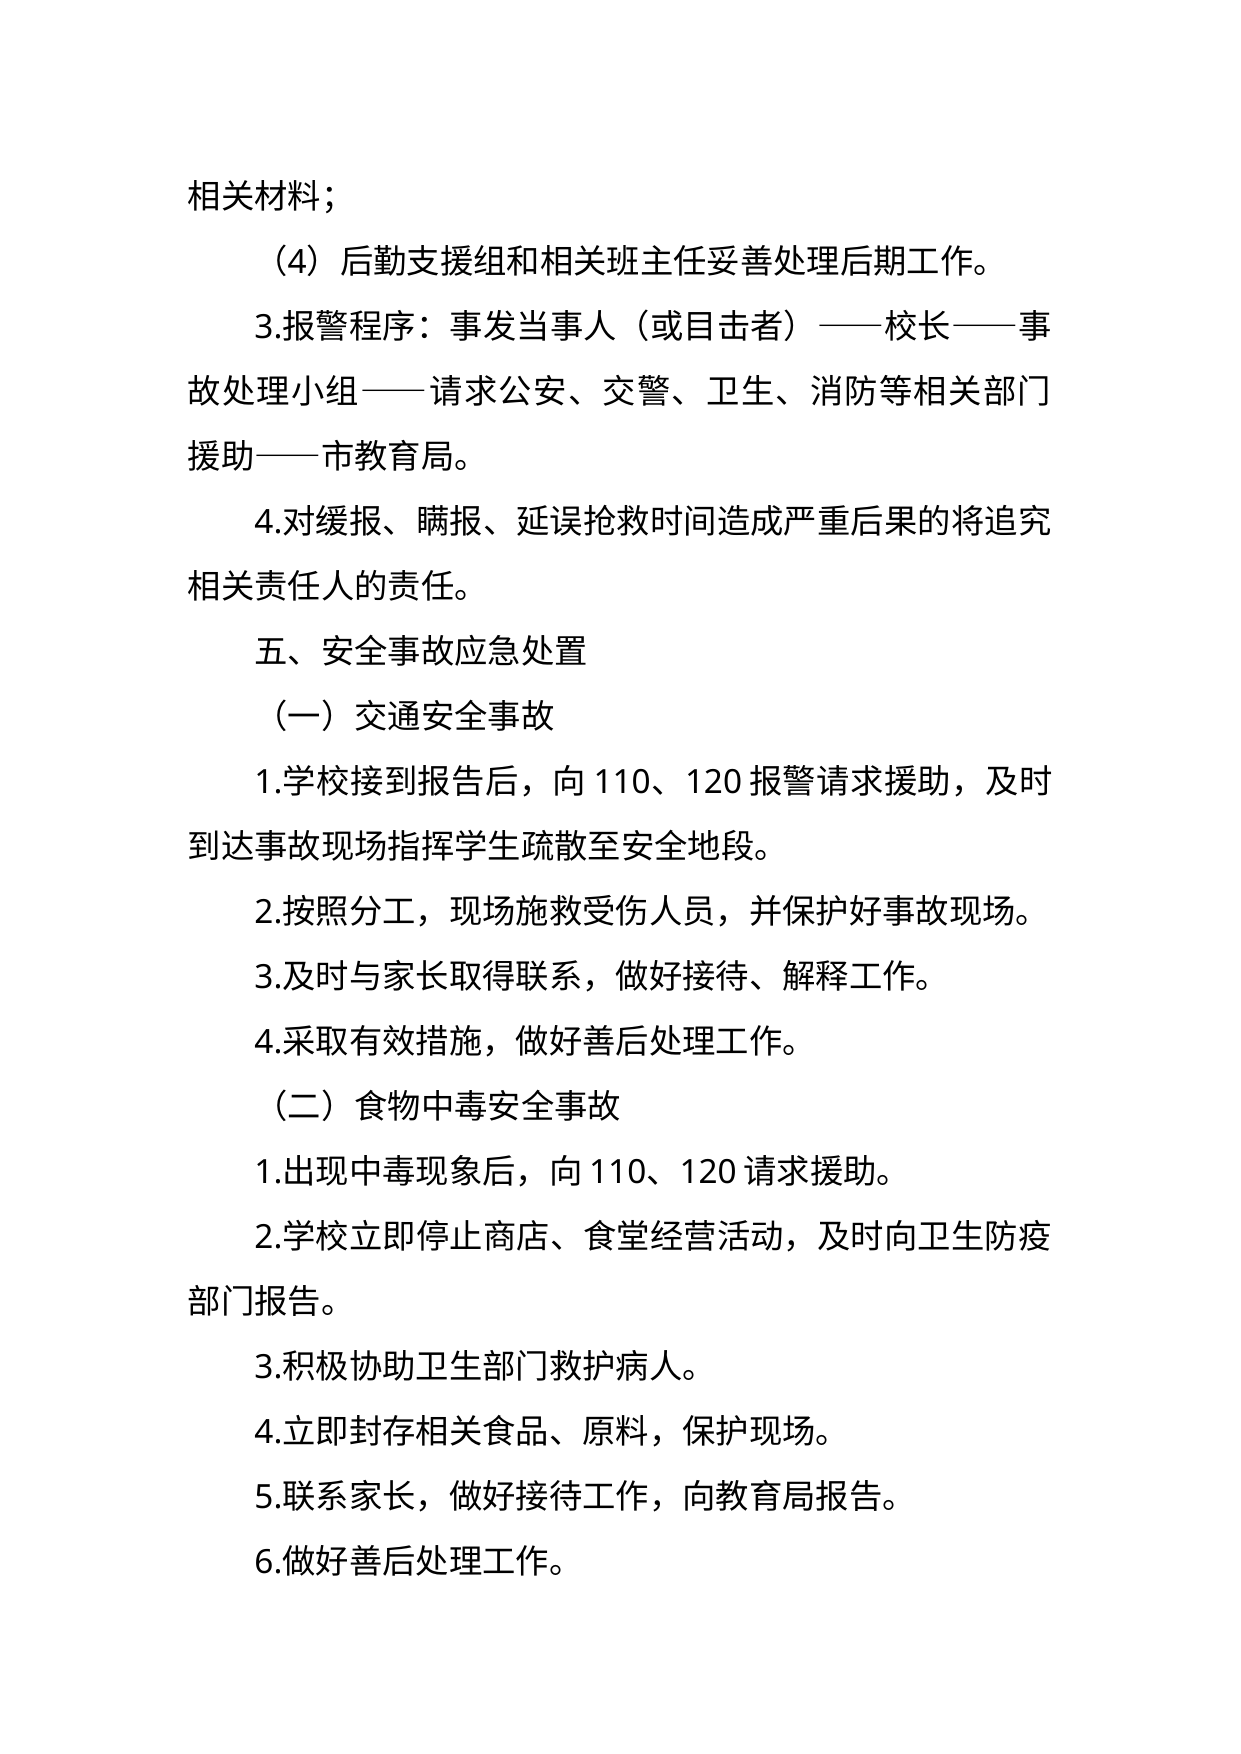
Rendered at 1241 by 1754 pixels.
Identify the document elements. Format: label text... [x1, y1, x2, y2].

text 6.做好善后处理工作。 [187, 1527, 1053, 1592]
text 3.积极协助卫生部门救护病人。 [187, 1332, 1053, 1397]
text （4）后勤支援组和相关班主任妥善处理后期工作。 [187, 227, 1053, 292]
text 4.采取有效措施，做好善后处理工作。 [187, 1007, 1053, 1072]
text 3.报警程序：事发当事人（或目击者）——校长——事故处理小组——请求公安、交警、卫生、消防等相关部门援助——市教育局。 [187, 292, 1053, 487]
text 1.出现中毒现象后，向110、120请求援助。 [187, 1137, 1053, 1202]
text 3.及时与家长取得联系，做好接待、解释工作。 [187, 942, 1053, 1007]
text 1.学校接到报告后，向110、120报警请求援助，及时到达事故现场指挥学生疏散至安全地段。 [187, 747, 1053, 877]
text 2.按照分工，现场施救受伤人员，并保护好事故现场。 [187, 877, 1053, 942]
text 4.立即封存相关食品、原料，保护现场。 [187, 1397, 1053, 1462]
text 五、安全事故应急处置 [187, 617, 1053, 682]
text 5.联系家长，做好接待工作，向教育局报告。 [187, 1462, 1053, 1527]
text 4.对缓报、瞒报、延误抢救时间造成严重后果的将追究相关责任人的责任。 [187, 487, 1053, 617]
text 2.学校立即停止商店、食堂经营活动，及时向卫生防疫部门报告。 [187, 1202, 1053, 1332]
text （二）食物中毒安全事故 [187, 1072, 1053, 1137]
text （一）交通安全事故 [187, 682, 1053, 747]
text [187, 162, 1053, 227]
